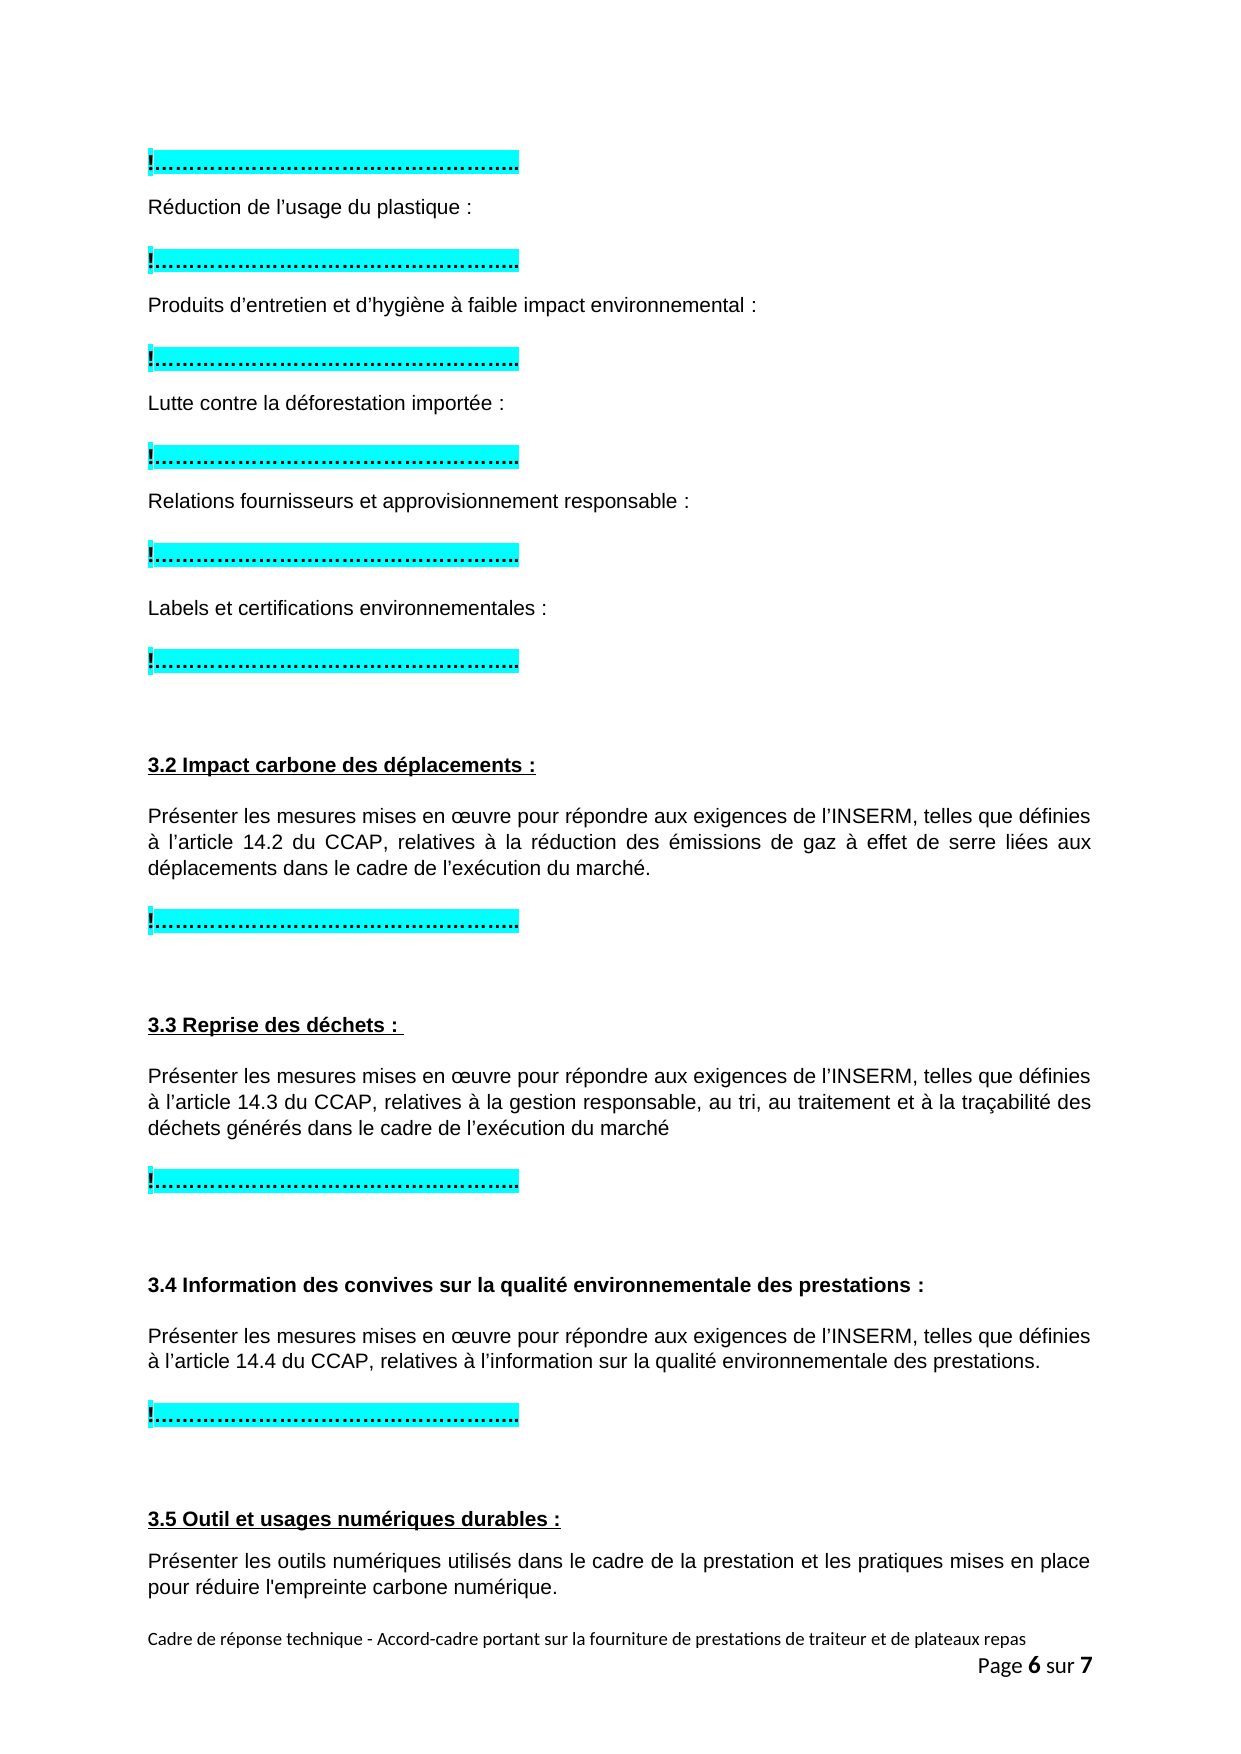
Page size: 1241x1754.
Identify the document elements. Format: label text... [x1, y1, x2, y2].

text Présenter les mesures mises en œuvre pour répondre aux exigences de l’INSERM, telles que définies à l’article 14.2 du CCAP, relatives à la réduction des émissions de gaz à effet de serre liées aux déplacements dans le cadre de l’exécution du marché. [148, 804, 1093, 879]
text Présenter les mesures mises en œuvre pour répondre aux exigences de l’INSERM, telles que définies à l’article 14.4 du CCAP, relatives à l’information sur la qualité environnementale des prestations. [148, 1323, 1093, 1373]
text Lutte contre la déforestation importée : [148, 391, 1093, 415]
text Relations fournisseurs et approvisionnement responsable : [148, 489, 1093, 513]
text !…………………………………………….. [153, 1166, 1093, 1194]
text Produits d’entretien et d’hygiène à faible impact environnemental : [148, 293, 1093, 317]
text !…………………………………………….. [153, 344, 1093, 372]
text !…………………………………………….. [153, 1400, 1093, 1428]
text !…………………………………………….. [153, 246, 1093, 274]
text 3.4 Information des convives sur la qualité environnementale des prestations : [148, 1273, 1093, 1297]
text !…………………………………………….. [153, 540, 1093, 568]
text 3.5 Outil et usages numériques durables : [148, 1507, 1093, 1531]
text Présenter les mesures mises en œuvre pour répondre aux exigences de l’INSERM, telles que définies à l’article 14.3 du CCAP, relatives à la gestion responsable, au tri, au traitement et à la traçabilité des déchets générés dans le cadre de l’exécution du marché [148, 1064, 1093, 1139]
text Réduction de l’usage du plastique : [148, 195, 1093, 219]
text !…………………………………………….. [153, 442, 1093, 470]
text 3.2 Impact carbone des déplacements : [148, 753, 1093, 777]
text !…………………………………………….. [153, 647, 1093, 675]
text Présenter les outils numériques utilisés dans le cadre de la prestation et les pratiques mises en place pour réduire l'empreinte carbone numérique. [148, 1549, 1093, 1599]
text 3.3 Reprise des déchets : [148, 1013, 1093, 1037]
text !…………………………………………….. [153, 148, 1093, 176]
text Labels et certifications environnementales : [148, 596, 1093, 620]
text !…………………………………………….. [153, 906, 1093, 935]
